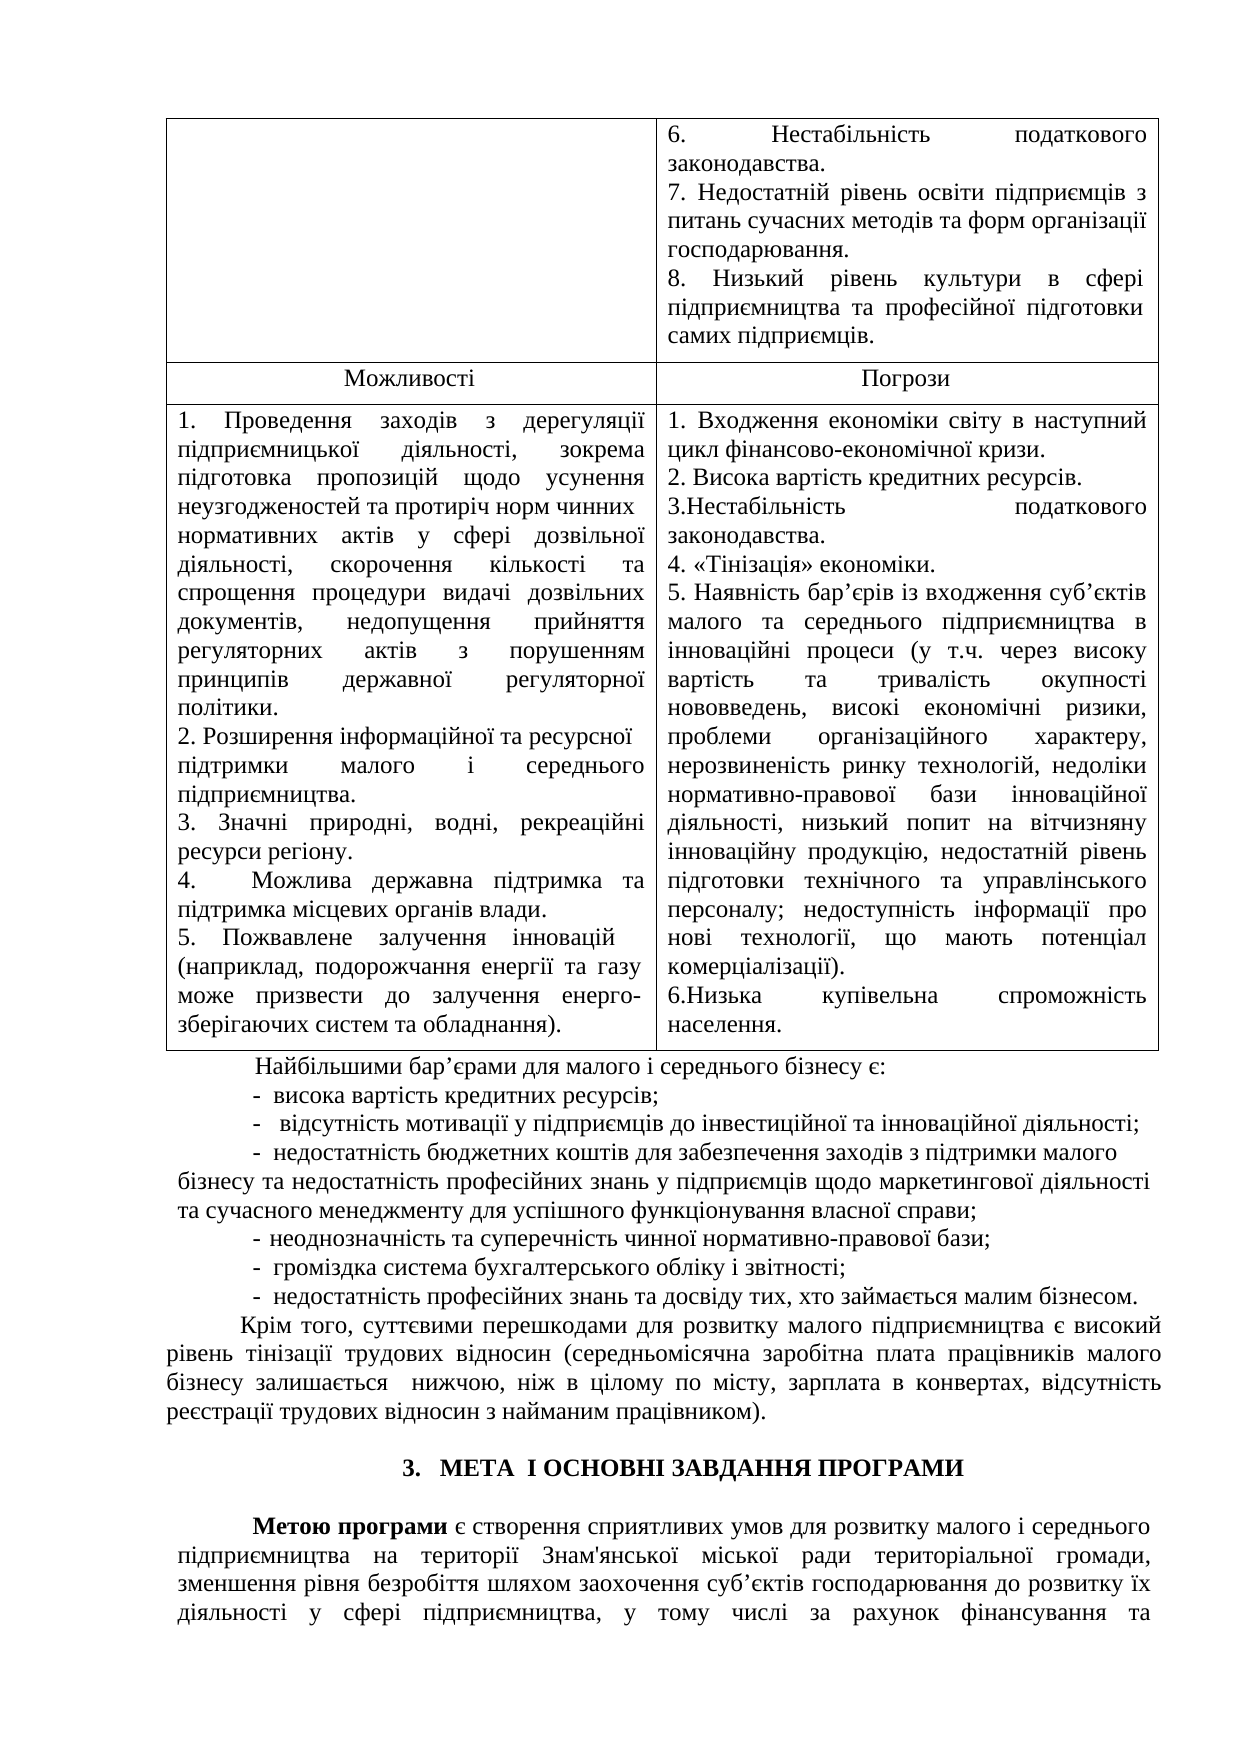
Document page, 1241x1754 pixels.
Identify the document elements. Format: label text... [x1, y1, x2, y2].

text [177, 1511, 1152, 1626]
text - недостатність бюджетних коштів для забезпечення заходів з підтримки малого [252, 1137, 1152, 1166]
text бізнесу та недостатність професійних знань у підприємців щодо маркетингової діяльності та сучасного менеджменту для успішного функціонування власної справи; [177, 1166, 1152, 1223]
text - висока вартість кредитних ресурсів; [177, 1080, 1152, 1108]
text Найбільшими бар’єрами для малого і середнього бізнесу є: [181, 1051, 1152, 1080]
table_cell 1. Проведення заходів з дерегуляції підприємницької діяльності, зокрема підготовка пропозицій щодо усунення неузгодженостей та протиріч норм чинних нормативних актів у сфері дозвільної діяльності, скорочення кількості та спрощення процедури видачі дозвільних документів, недопущення прийняття регуляторних актів з порушенням принципів державної регуляторної політики. 2. Розширення інформаційної та ресурсної підтримки малого і середнього підприємництва. 3. Значні природні, водні, рекреаційні ресурси регіону. 4. Можлива державна підтримка та підтримка місцевих органів влади. 5. Пожвавлене залучення інновацій (наприклад, подорожчання енергії та газу може призвести до залучення енерго-зберігаючих систем та обладнання). [167, 405, 656, 1050]
text - громіздка система бухгалтерського обліку і звітності; [166, 1252, 1163, 1281]
text Крім того, суттєвими перешкодами для розвитку малого підприємництва є високий рівень тінізації трудових відносин (середньомісячна заробітна плата працівників малого бізнесу залишається нижчою, ніж в цілому по місту, зарплата в конвертах, відсутність реєстрації трудових відносин з найманим працівником). [166, 1310, 1163, 1425]
text - неоднозначність та суперечність чинної нормативно-правової бази; [166, 1223, 1163, 1252]
table_cell 1. Входження економіки світу в наступний цикл фінансово-економічної кризи. 2. Висока вартість кредитних ресурсів. 3.Нестабільність податкового законодавства. 4. «Тінізація» економіки. 5. Наявність бар’єрів із входження суб’єктів малого та середнього підприємництва в інноваційні процеси (у т.ч. через високу вартість та тривалість окупності нововведень, високі економічні ризики, проблеми організаційного характеру, нерозвиненість ринку технологій, недоліки нормативно-правової бази інноваційної діяльності, низький попит на вітчизняну інноваційну продукцію, недостатній рівень підготовки технічного та управлінського персоналу; недоступність інформації про нові технології, що мають потенціал комерціалізації). 6.Низька купівельна спроможність населення. [657, 405, 1158, 1050]
list МЕТА І ОСНОВНІ ЗАВДАННЯ ПРОГРАМИ [215, 1453, 1152, 1482]
table_cell Погрози [657, 363, 1158, 404]
text - недостатність професійних знань та досвіду тих, хто займається малим бізнесом. [166, 1281, 1163, 1310]
text - відсутність мотивації у підприємців до інвестиційної та інноваційної діяльності; [252, 1108, 1152, 1137]
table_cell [657, 119, 1158, 362]
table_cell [167, 119, 656, 362]
table_cell Можливості [167, 363, 656, 404]
